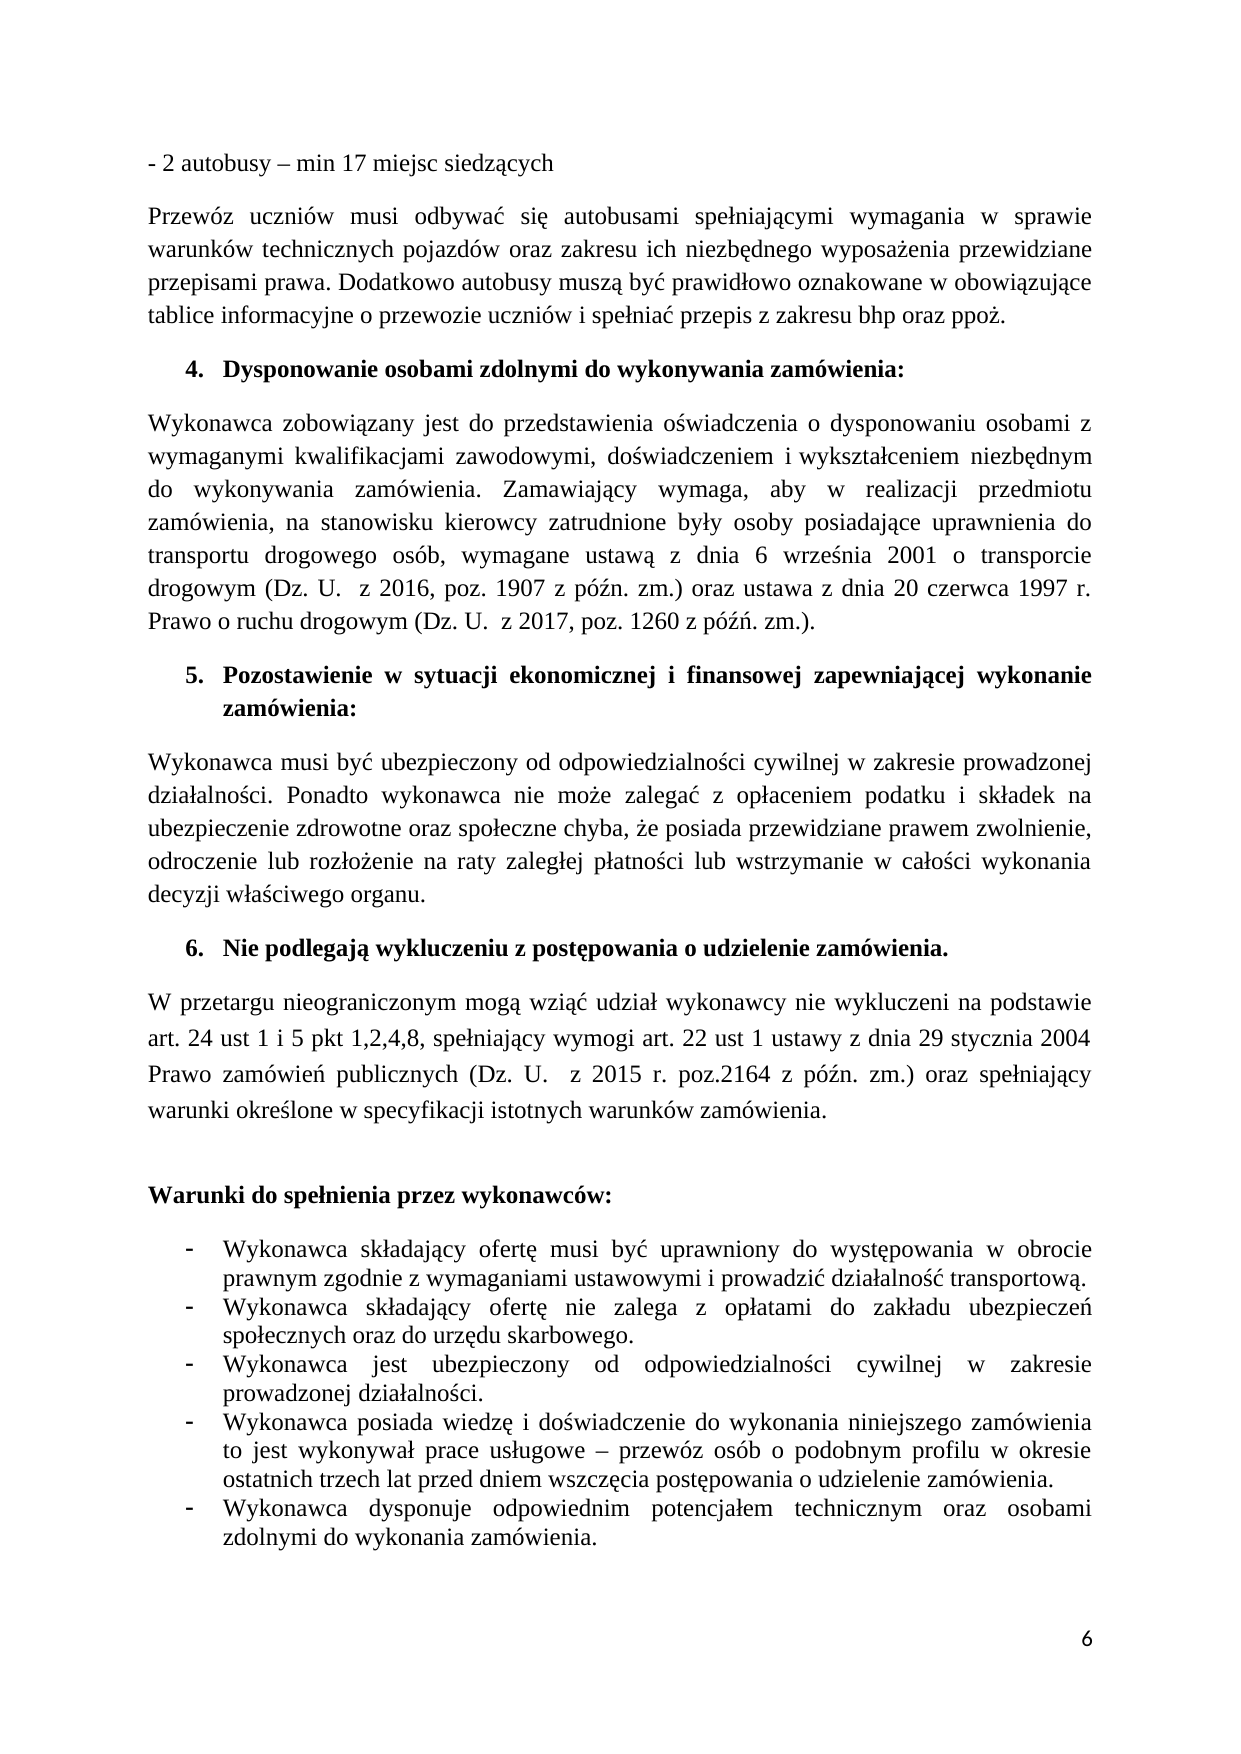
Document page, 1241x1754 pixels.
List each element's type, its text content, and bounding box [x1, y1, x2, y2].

text Przewóz uczniów musi odbywać się autobusami spełniającymi wymagania w sprawie warunków technicznych pojazdów oraz zakresu ich niezbędnego wyposażenia przewidziane przepisami prawa. Dodatkowo autobusy muszą być prawidłowo oznakowane w obowiązujące tablice informacyjne o przewozie uczniów i spełniać przepis z zakresu bhp oraz ppoż. [148, 201, 1093, 329]
list Nie podlegają wykluczeniu z postępowania o udzielenie zamówienia. [185, 933, 1093, 962]
list Wykonawca posiada wiedzę i doświadczenie do wykonania niniejszego zamówienia to jest wykonywał prace usługowe – przewóz osób o podobnym profilu w okresie ostatnich trzech lat przed dniem wszczęcia postępowania o udzielenie zamówienia. [185, 1407, 1093, 1493]
list Wykonawca składający ofertę nie zalega z opłatami do zakładu ubezpieczeń społecznych oraz do urzędu skarbowego. [185, 1292, 1093, 1349]
text Warunki do spełnienia przez wykonawców: [148, 1180, 1093, 1209]
text Wykonawca musi być ubezpieczony od odpowiedzialności cywilnej w zakresie prowadzonej działalności. Ponadto wykonawca nie może zalegać z opłaceniem podatku i składek na ubezpieczenie zdrowotne oraz społeczne chyba, że posiada przewidziane prawem zwolnienie, odroczenie lub rozłożenie na raty zaległej płatności lub wstrzymanie w całości wykonania decyzji właściwego organu. [148, 747, 1093, 908]
text W przetargu nieograniczonym mogą wziąć udział wykonawcy nie wykluczeni na podstawie art. 24 ust 1 i 5 pkt 1,2,4,8, spełniający wymogi art. 22 ust 1 ustawy z dnia 29 stycznia 2004 Prawo zamówień publicznych (Dz. U. z 2015 r. poz.2164 z późn. zm.) oraz spełniający warunki określone w specyfikacji istotnych warunków zamówienia. [148, 987, 1093, 1123]
list Wykonawca jest ubezpieczony od odpowiedzialności cywilnej w zakresie prowadzonej działalności. [185, 1349, 1093, 1407]
text - 2 autobusy – min 17 miejsc siedzących [148, 148, 1093, 176]
list Dysponowanie osobami zdolnymi do wykonywania zamówienia: [185, 354, 1093, 383]
list Wykonawca dysponuje odpowiednim potencjałem technicznym oraz osobami zdolnymi do wykonania zamówienia. [185, 1493, 1093, 1550]
list Wykonawca składający ofertę musi być uprawniony do występowania w obrocie prawnym zgodnie z wymaganiami ustawowymi i prowadzić działalność transportową. [185, 1234, 1093, 1292]
text Wykonawca zobowiązany jest do przedstawienia oświadczenia o dysponowaniu osobami z wymaganymi kwalifikacjami zawodowymi, doświadczeniem i wykształceniem niezbędnym do wykonywania zamówienia. Zamawiający wymaga, aby w realizacji przedmiotu zamówienia, na stanowisku kierowcy zatrudnione były osoby posiadające uprawnienia do transportu drogowego osób, wymagane ustawą z dnia 6 września 2001 o transporcie drogowym (Dz. U. z 2016, poz. 1907 z późn. zm.) oraz ustawa z dnia 20 czerwca 1997 r. Prawo o ruchu drogowym (Dz. U. z 2017, poz. 1260 z późń. zm.). [148, 408, 1093, 635]
list Pozostawienie w sytuacji ekonomicznej i finansowej zapewniającej wykonanie zamówienia: [185, 660, 1093, 722]
